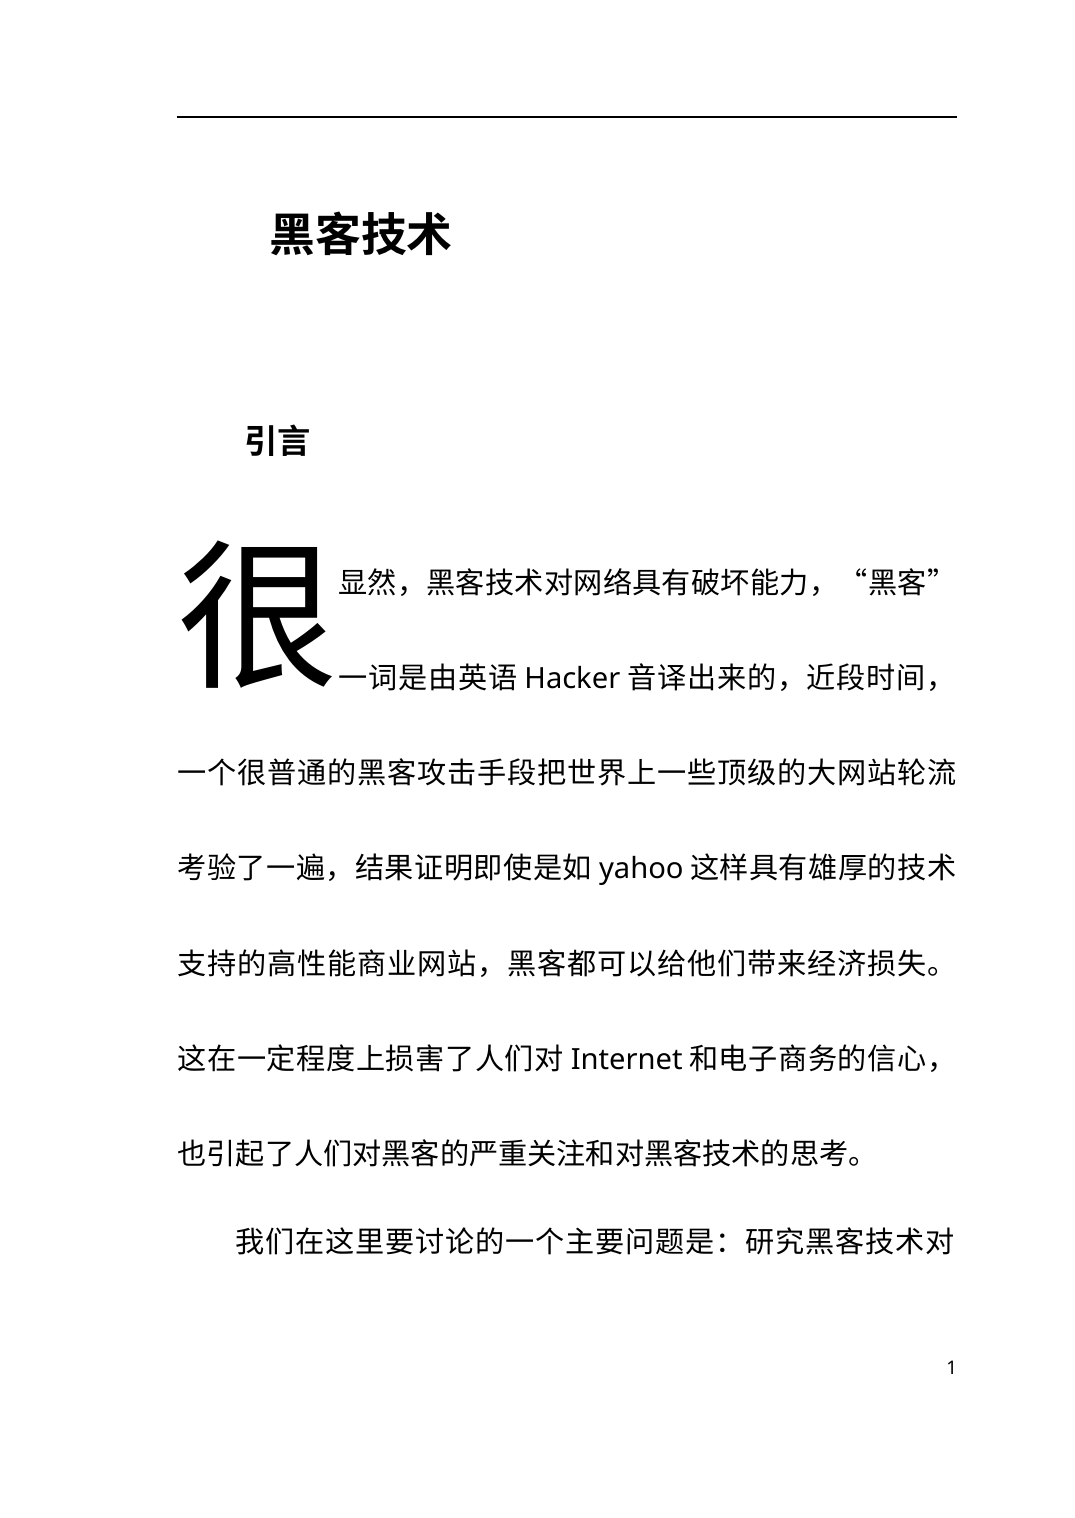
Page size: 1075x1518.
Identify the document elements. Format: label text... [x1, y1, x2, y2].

subtitle 黑客技术 [177, 192, 957, 271]
text 显然，黑客技术对网络具有破坏能力，“黑客”一词是由英语Hacker音译出来的，近段时间，一个很普通的黑客攻击手段把世界上一些顶级的大网站轮流考验了一遍，结果证明即使是如yahoo这样具有雄厚的技术支持的高性能商业网站，黑客都可以给他们带来经济损失。这在一定程度上损害了人们对Internet和电子商务的信心，也引起了人们对黑客的严重关注和对黑客技术的思考。 [177, 541, 957, 1192]
subtitle 引言 [177, 399, 957, 479]
text 我们在这里要讨论的一个主要问题是：研究黑客技术对国家是否有利?本文以下观点仅代表个人看法，不当之处请有识之士指正。 [177, 1200, 957, 1279]
